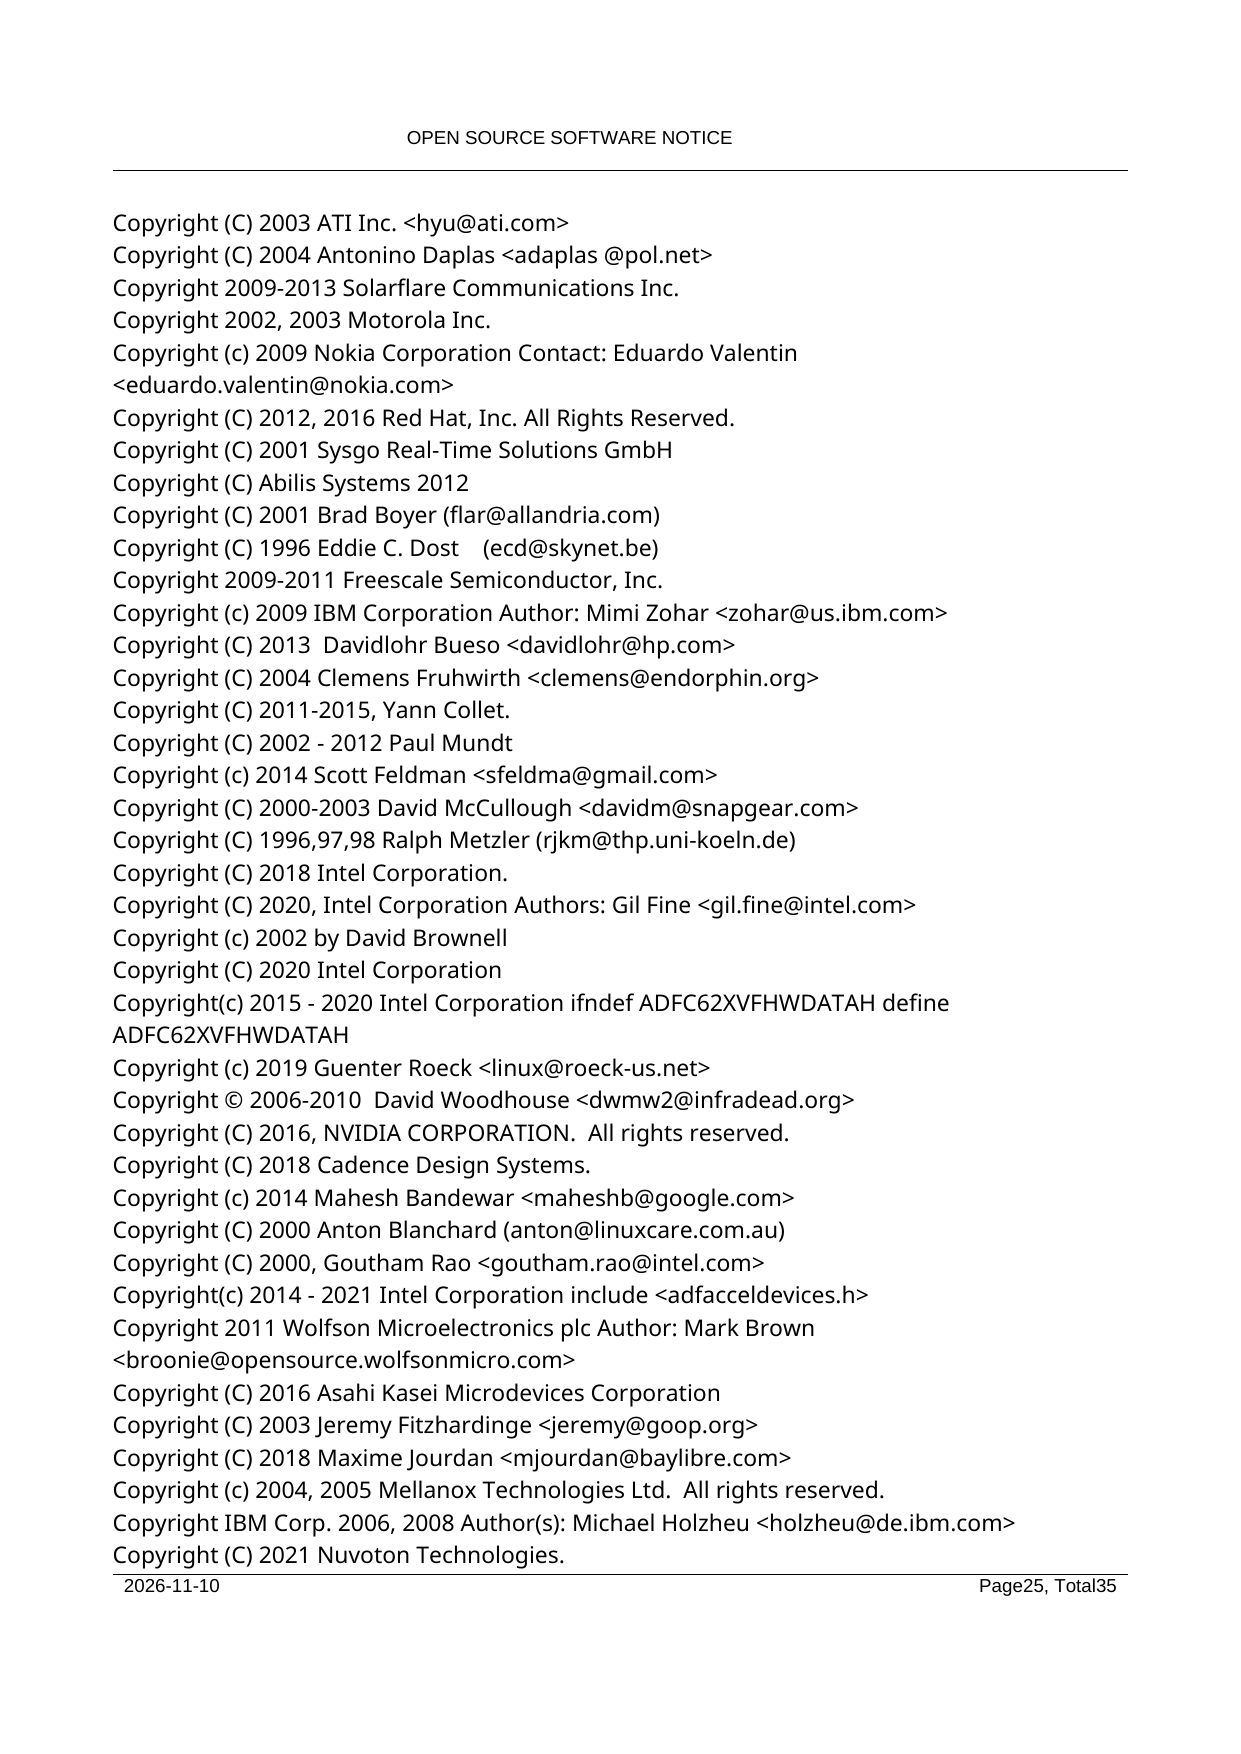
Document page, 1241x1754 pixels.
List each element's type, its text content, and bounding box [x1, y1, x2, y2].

text Copyright (c) 2014 Mahesh Bandewar <maheshb@google.com> [112, 1181, 1128, 1214]
text Copyright (C) 1996 Eddie C. Dost (ecd@skynet.be) [112, 531, 1128, 564]
text Copyright (C) 2004 Clemens Fruhwirth <clemens@endorphin.org> [112, 661, 1128, 694]
text Copyright (C) 2016 Asahi Kasei Microdevices Corporation [112, 1376, 1128, 1409]
text Copyright (C) 2003 ATI Inc. <hyu@ati.com> [112, 206, 1128, 239]
text Copyright (C) 2018 Maxime Jourdan <mjourdan@baylibre.com> [112, 1441, 1128, 1474]
text Copyright (C) 2018 Cadence Design Systems. [112, 1149, 1128, 1181]
text Copyright (c) 2014 Scott Feldman <sfeldma@gmail.com> [112, 759, 1128, 791]
text Copyright (C) 2021 Nuvoton Technologies. [112, 1539, 1128, 1571]
text Copyright (C) 2001 Sysgo Real-Time Solutions GmbH [112, 434, 1128, 466]
text Copyright 2009-2011 Freescale Semiconductor, Inc. [112, 564, 1128, 596]
text Copyright (C) 2012, 2016 Red Hat, Inc. All Rights Reserved. [112, 401, 1128, 434]
text Copyright (c) 2009 IBM Corporation Author: Mimi Zohar <zohar@us.ibm.com> [112, 596, 1128, 629]
text Copyright 2002, 2003 Motorola Inc. [112, 304, 1128, 336]
text Copyright (C) 2018 Intel Corporation. [112, 856, 1128, 889]
text Copyright (C) 2000, Goutham Rao <goutham.rao@intel.com> [112, 1246, 1128, 1279]
text Copyright (C) 2001 Brad Boyer (flar@allandria.com) [112, 499, 1128, 531]
text Copyright(c) 2014 - 2021 Intel Corporation include <adfacceldevices.h> [112, 1279, 1128, 1311]
text Copyright (C) Abilis Systems 2012 [112, 466, 1128, 499]
text Copyright (c) 2009 Nokia Corporation Contact: Eduardo Valentin <eduardo.valentin@nokia.com> [112, 336, 1128, 401]
text Copyright (c) 2019 Guenter Roeck <linux@roeck-us.net> [112, 1051, 1128, 1084]
text Copyright (C) 2000 Anton Blanchard (anton@linuxcare.com.au) [112, 1214, 1128, 1246]
text Copyright (c) 2004, 2005 Mellanox Technologies Ltd. All rights reserved. [112, 1474, 1128, 1506]
text Copyright (C) 2011-2015, Yann Collet. [112, 694, 1128, 726]
text Copyright 2009-2013 Solarflare Communications Inc. [112, 271, 1128, 304]
text Copyright(c) 2015 - 2020 Intel Corporation ifndef ADFC62XVFHWDATAH define ADFC62XVFHWDATAH [112, 986, 1128, 1051]
text Copyright (C) 2016, NVIDIA CORPORATION. All rights reserved. [112, 1116, 1128, 1149]
text Copyright © 2006-2010 David Woodhouse <dwmw2@infradead.org> [112, 1084, 1128, 1116]
text Copyright (C) 2003 Jeremy Fitzhardinge <jeremy@goop.org> [112, 1409, 1128, 1441]
text Copyright (C) 2000-2003 David McCullough <davidm@snapgear.com> [112, 791, 1128, 824]
text Copyright (C) 1996,97,98 Ralph Metzler (rjkm@thp.uni-koeln.de) [112, 824, 1128, 856]
text Copyright IBM Corp. 2006, 2008 Author(s): Michael Holzheu <holzheu@de.ibm.com> [112, 1506, 1128, 1539]
text Copyright (C) 2002 - 2012 Paul Mundt [112, 726, 1128, 759]
text Copyright (C) 2004 Antonino Daplas <adaplas @pol.net> [112, 239, 1128, 271]
text Copyright (C) 2013 Davidlohr Bueso <davidlohr@hp.com> [112, 629, 1128, 661]
text Copyright (c) 2002 by David Brownell [112, 921, 1128, 954]
text Copyright 2011 Wolfson Microelectronics plc Author: Mark Brown <broonie@opensource.wolfsonmicro.com> [112, 1311, 1128, 1376]
text Copyright (C) 2020, Intel Corporation Authors: Gil Fine <gil.fine@intel.com> [112, 889, 1128, 921]
text Copyright (C) 2020 Intel Corporation [112, 954, 1128, 986]
